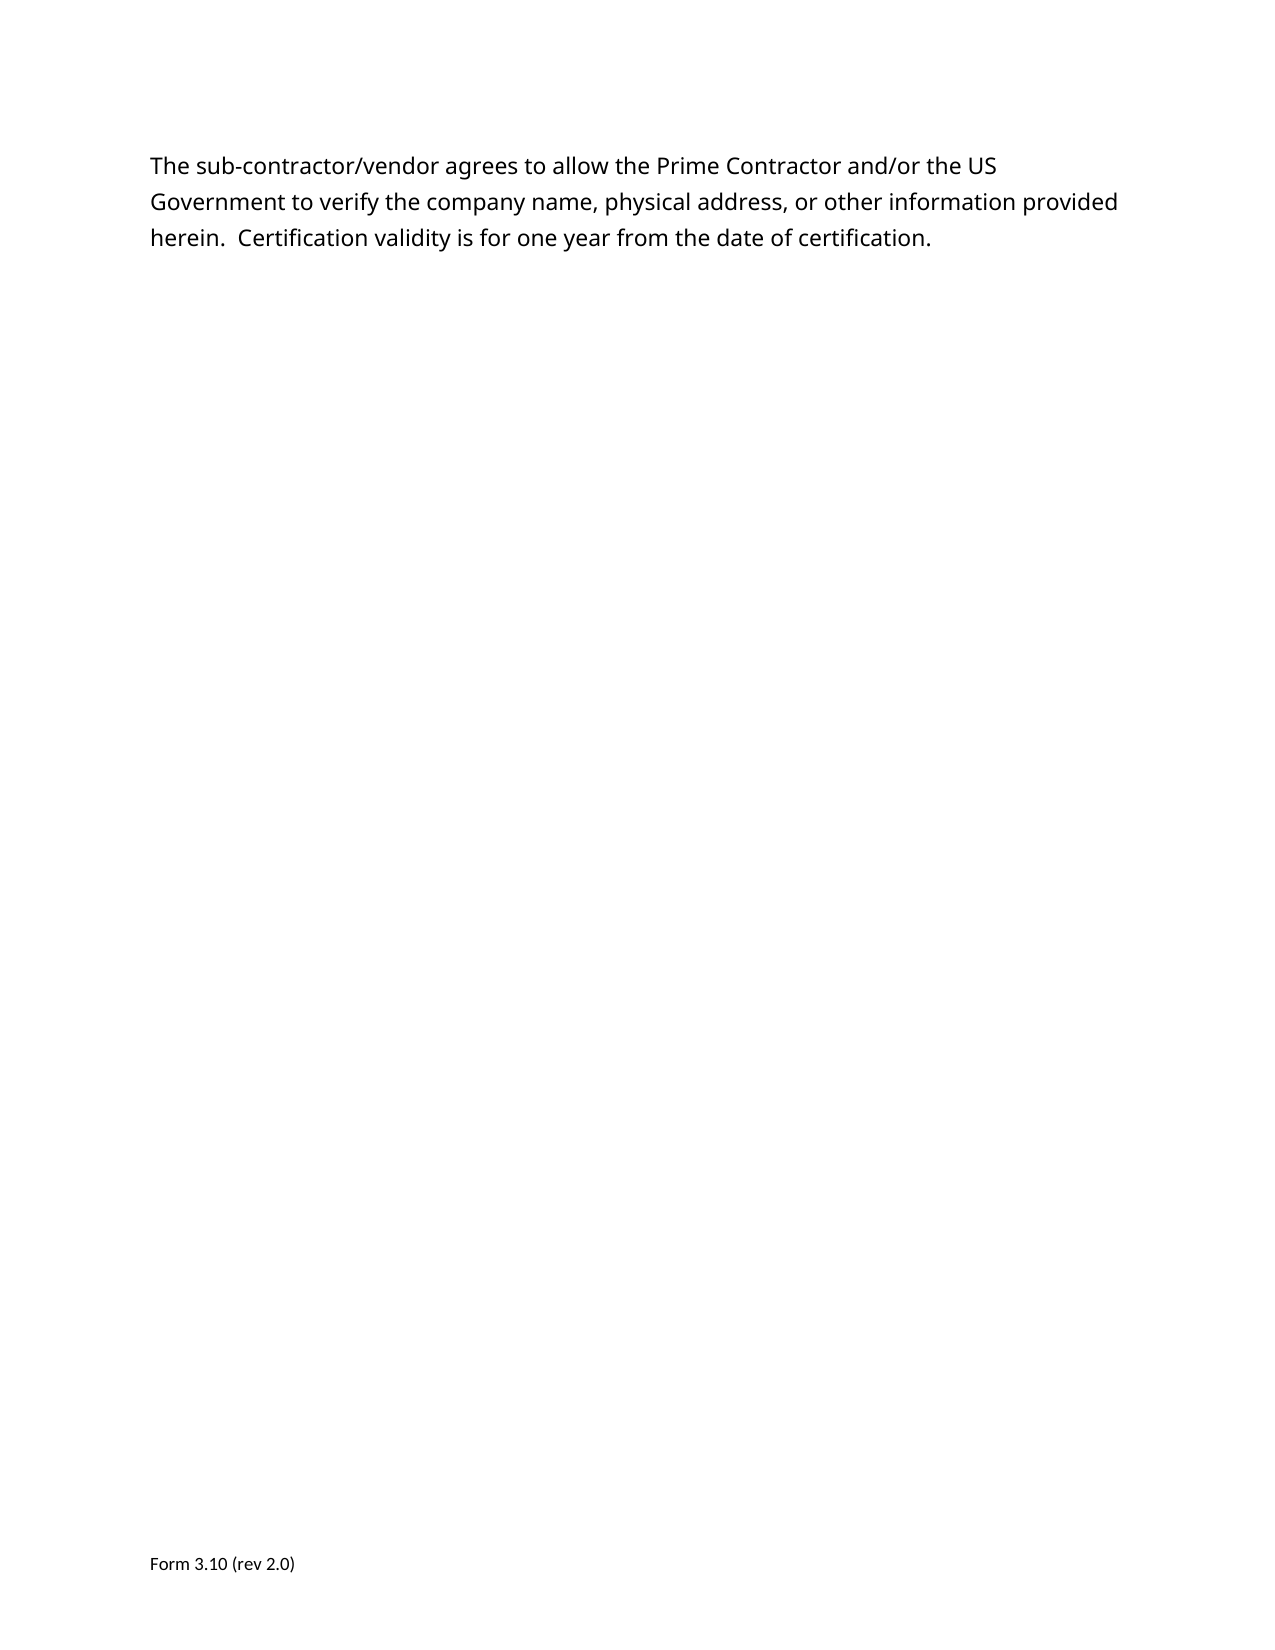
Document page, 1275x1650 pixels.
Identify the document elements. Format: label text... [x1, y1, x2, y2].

text The sub-contractor/vendor agrees to allow the Prime Contractor and/or the US Government to verify the company name, physical address, or other information provided herein. Certification validity is for one year from the date of certification. [150, 150, 1125, 253]
